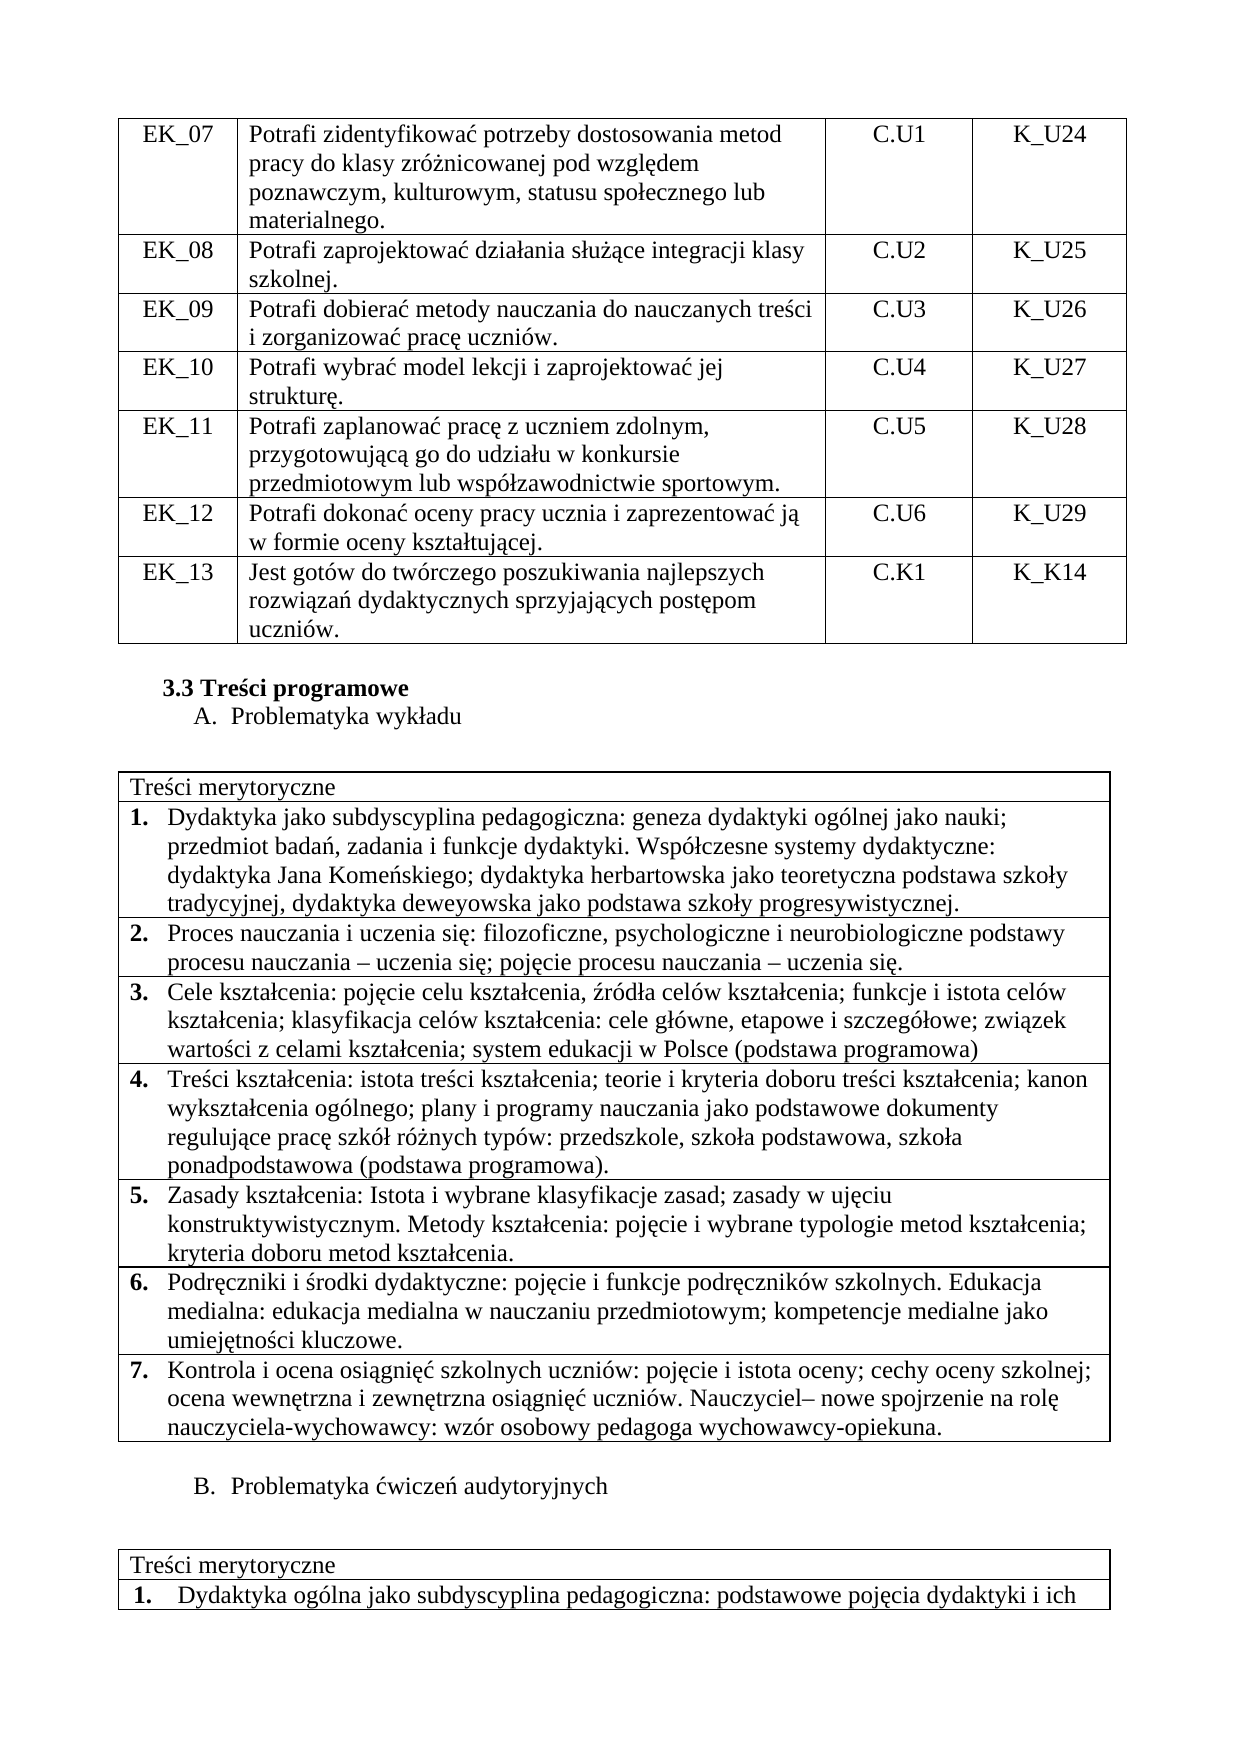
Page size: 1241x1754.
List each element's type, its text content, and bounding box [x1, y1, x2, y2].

table_cell EK_07 [119, 119, 237, 234]
table_cell Potrafi zaprojektować działania służące integracji klasy szkolnej. [238, 235, 825, 293]
table_cell C.U2 [826, 235, 972, 293]
table_header Treści merytoryczne [119, 773, 1109, 801]
table_cell Proces nauczania i uczenia się: filozoficzne, psychologiczne i neurobiologiczne podstawy procesu nauczania – uczenia się; pojęcie procesu nauczania – uczenia się. [119, 918, 1109, 976]
table_cell EK_09 [119, 294, 237, 351]
table_cell Potrafi dokonać oceny pracy ucznia i zaprezentować ją w formie oceny kształtującej. [238, 498, 825, 556]
table_cell Podręczniki i środki dydaktyczne: pojęcie i funkcje podręczników szkolnych. Edukacja medialna: edukacja medialna w nauczaniu przedmiotowym; kompetencje medialne jako umiejętności kluczowe. [119, 1268, 1109, 1354]
table_cell Dydaktyka jako subdyscyplina pedagogiczna: geneza dydaktyki ogólnej jako nauki; przedmiot badań, zadania i funkcje dydaktyki. Współczesne systemy dydaktyczne: dydaktyka Jana Komeńskiego; dydaktyka herbartowska jako teoretyczna podstawa szkoły tradycyjnej, dydaktyka deweyowska jako podstawa szkoły progresywistycznej. [119, 802, 1109, 917]
table_cell Jest gotów do twórczego poszukiwania najlepszych rozwiązań dydaktycznych sprzyjających postępom uczniów. [238, 557, 825, 643]
list 3.3 Treści programowe [162, 673, 1122, 701]
table_cell Potrafi zaplanować pracę z uczniem zdolnym, przygotowującą go do udziału w konkursie przedmiotowym lub współzawodnictwie sportowym. [238, 411, 825, 497]
table_cell C.U1 [826, 119, 972, 234]
table_cell K_U24 [973, 119, 1126, 234]
table_cell EK_12 [119, 498, 237, 556]
table_cell K_U27 [973, 352, 1126, 410]
table_cell C.U5 [826, 411, 972, 497]
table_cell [119, 1580, 1109, 1609]
table_cell Kontrola i ocena osiągnięć szkolnych uczniów: pojęcie i istota oceny; cechy oceny szkolnej; ocena wewnętrzna i zewnętrzna osiągnięć uczniów. Nauczyciel– nowe spojrzenie na rolę nauczyciela-wychowawcy: wzór osobowy pedagoga wychowawcy-opiekuna. [119, 1355, 1109, 1441]
table_cell C.K1 [826, 557, 972, 643]
table_cell K_U25 [973, 235, 1126, 293]
table_cell Potrafi wybrać model lekcji i zaprojektować jej strukturę. [238, 352, 825, 410]
table_cell Potrafi zidentyfikować potrzeby dostosowania metod pracy do klasy zróżnicowanej pod względem poznawczym, kulturowym, statusu społecznego lub materialnego. [238, 119, 825, 234]
table_cell Treści kształcenia: istota treści kształcenia; teorie i kryteria doboru treści kształcenia; kanon wykształcenia ogólnego; plany i programy nauczania jako podstawowe dokumenty regulujące pracę szkół różnych typów: przedszkole, szkoła podstawowa, szkoła ponadpodstawowa (podstawa programowa). [119, 1064, 1109, 1179]
table_cell EK_08 [119, 235, 237, 293]
table_cell Cele kształcenia: pojęcie celu kształcenia, źródła celów kształcenia; funkcje i istota celów kształcenia; klasyfikacja celów kształcenia: cele główne, etapowe i szczegółowe; związek wartości z celami kształcenia; system edukacji w Polsce (podstawa programowa) [119, 977, 1109, 1063]
table_cell K_U28 [973, 411, 1126, 497]
table_cell C.U4 [826, 352, 972, 410]
list Problematyka wykładu [193, 701, 1122, 730]
table_cell K_K14 [973, 557, 1126, 643]
table_cell EK_13 [119, 557, 237, 643]
table_cell K_U26 [973, 294, 1126, 351]
table_cell C.U6 [826, 498, 972, 556]
table_cell EK_10 [119, 352, 237, 410]
table_cell Zasady kształcenia: Istota i wybrane klasyfikacje zasad; zasady w ujęciu konstruktywistycznym. Metody kształcenia: pojęcie i wybrane typologie metod kształcenia; kryteria doboru metod kształcenia. [119, 1180, 1109, 1266]
table_cell Potrafi dobierać metody nauczania do nauczanych treści i zorganizować pracę uczniów. [238, 294, 825, 351]
table_cell K_U29 [973, 498, 1126, 556]
list Problematyka ćwiczeń audytoryjnych [193, 1471, 1122, 1499]
table_header Treści merytoryczne [119, 1550, 1109, 1579]
table_cell C.U3 [826, 294, 972, 351]
table_cell EK_11 [119, 411, 237, 497]
